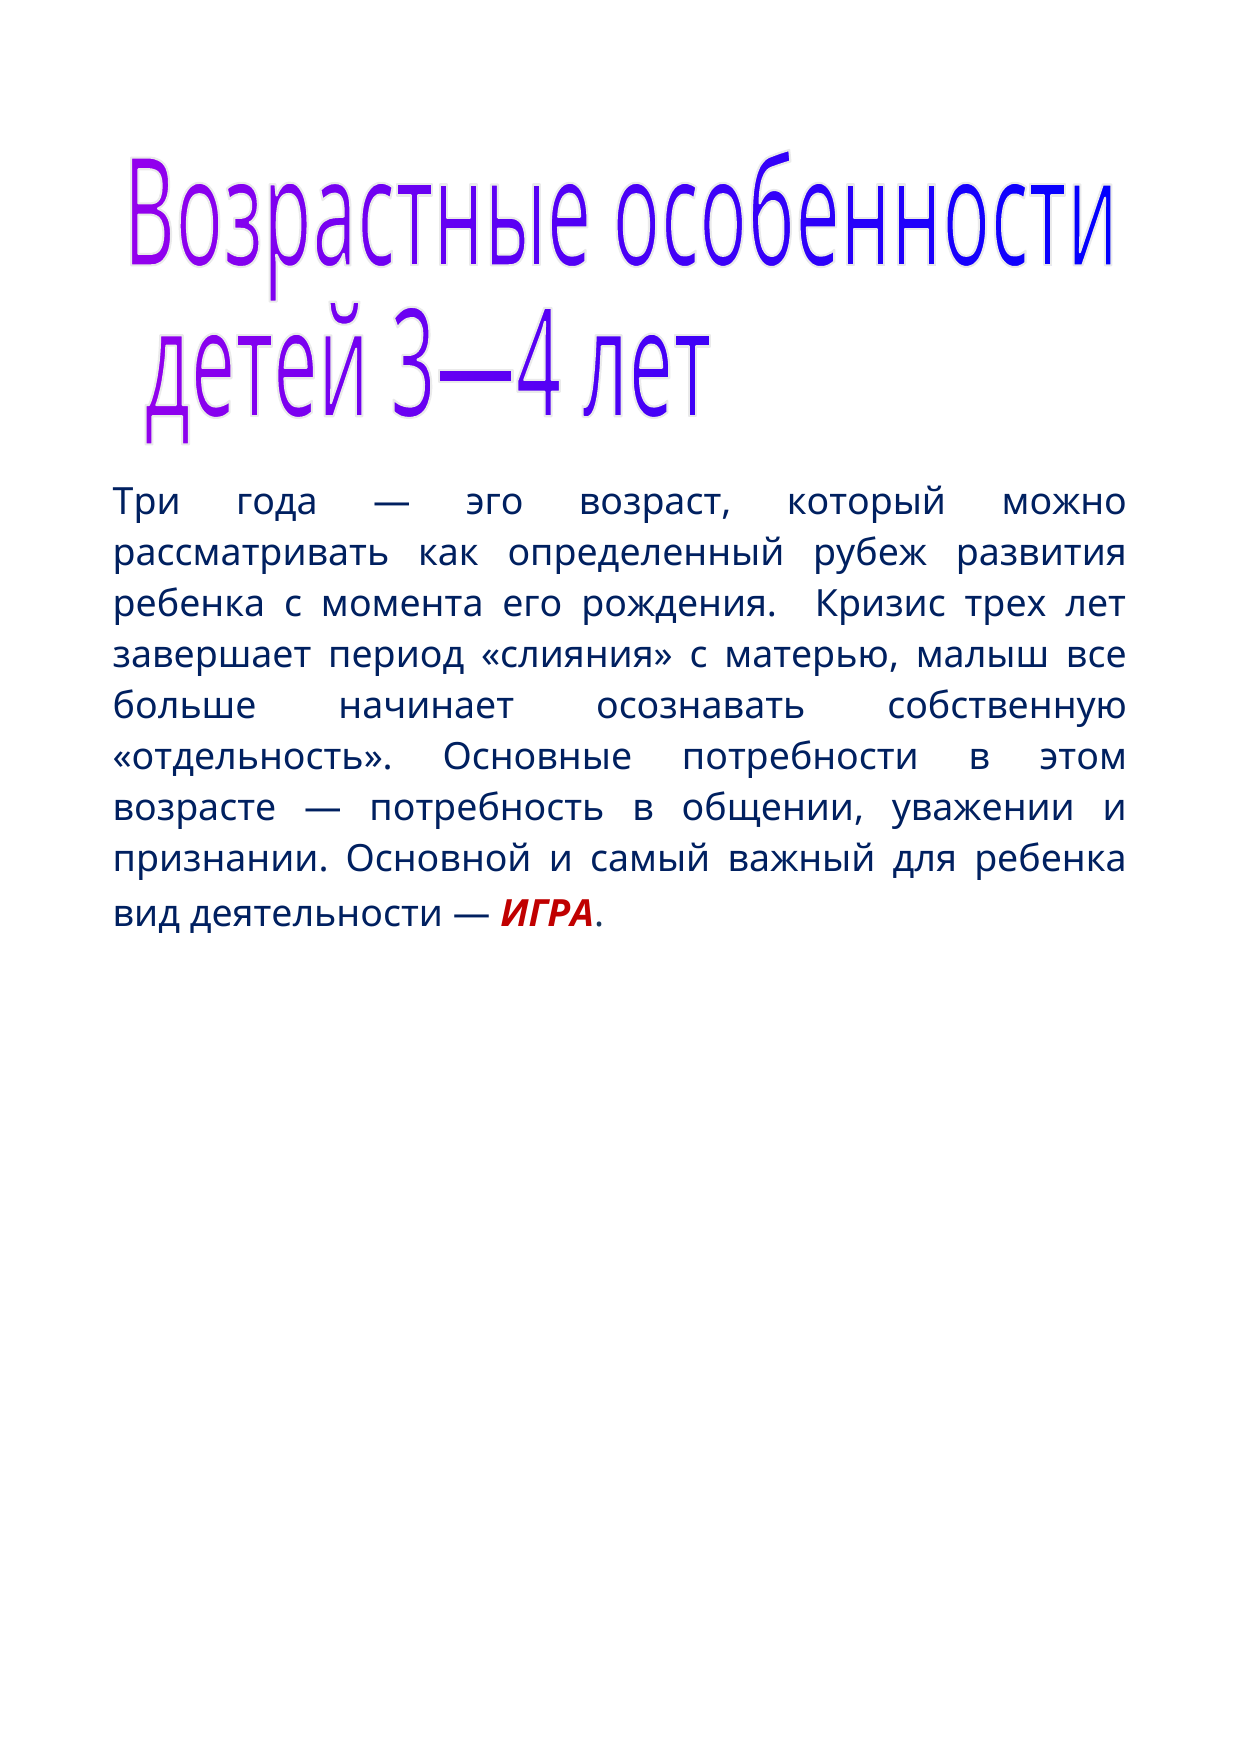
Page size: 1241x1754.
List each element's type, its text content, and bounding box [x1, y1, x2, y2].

text Три года — эго возраст, который можно рассматривать как определенный рубеж развития ребенка с момента его рождения. Кризис трех лет завершает период «слияния» с матерью, малыш все больше начинает осознавать собственную «отдельность». Основные потребности в этом возрасте — потребность в общении, уважении и признании. Основной и самый важный для ребенка вид деятельности — ИГРА. [112, 474, 1128, 939]
